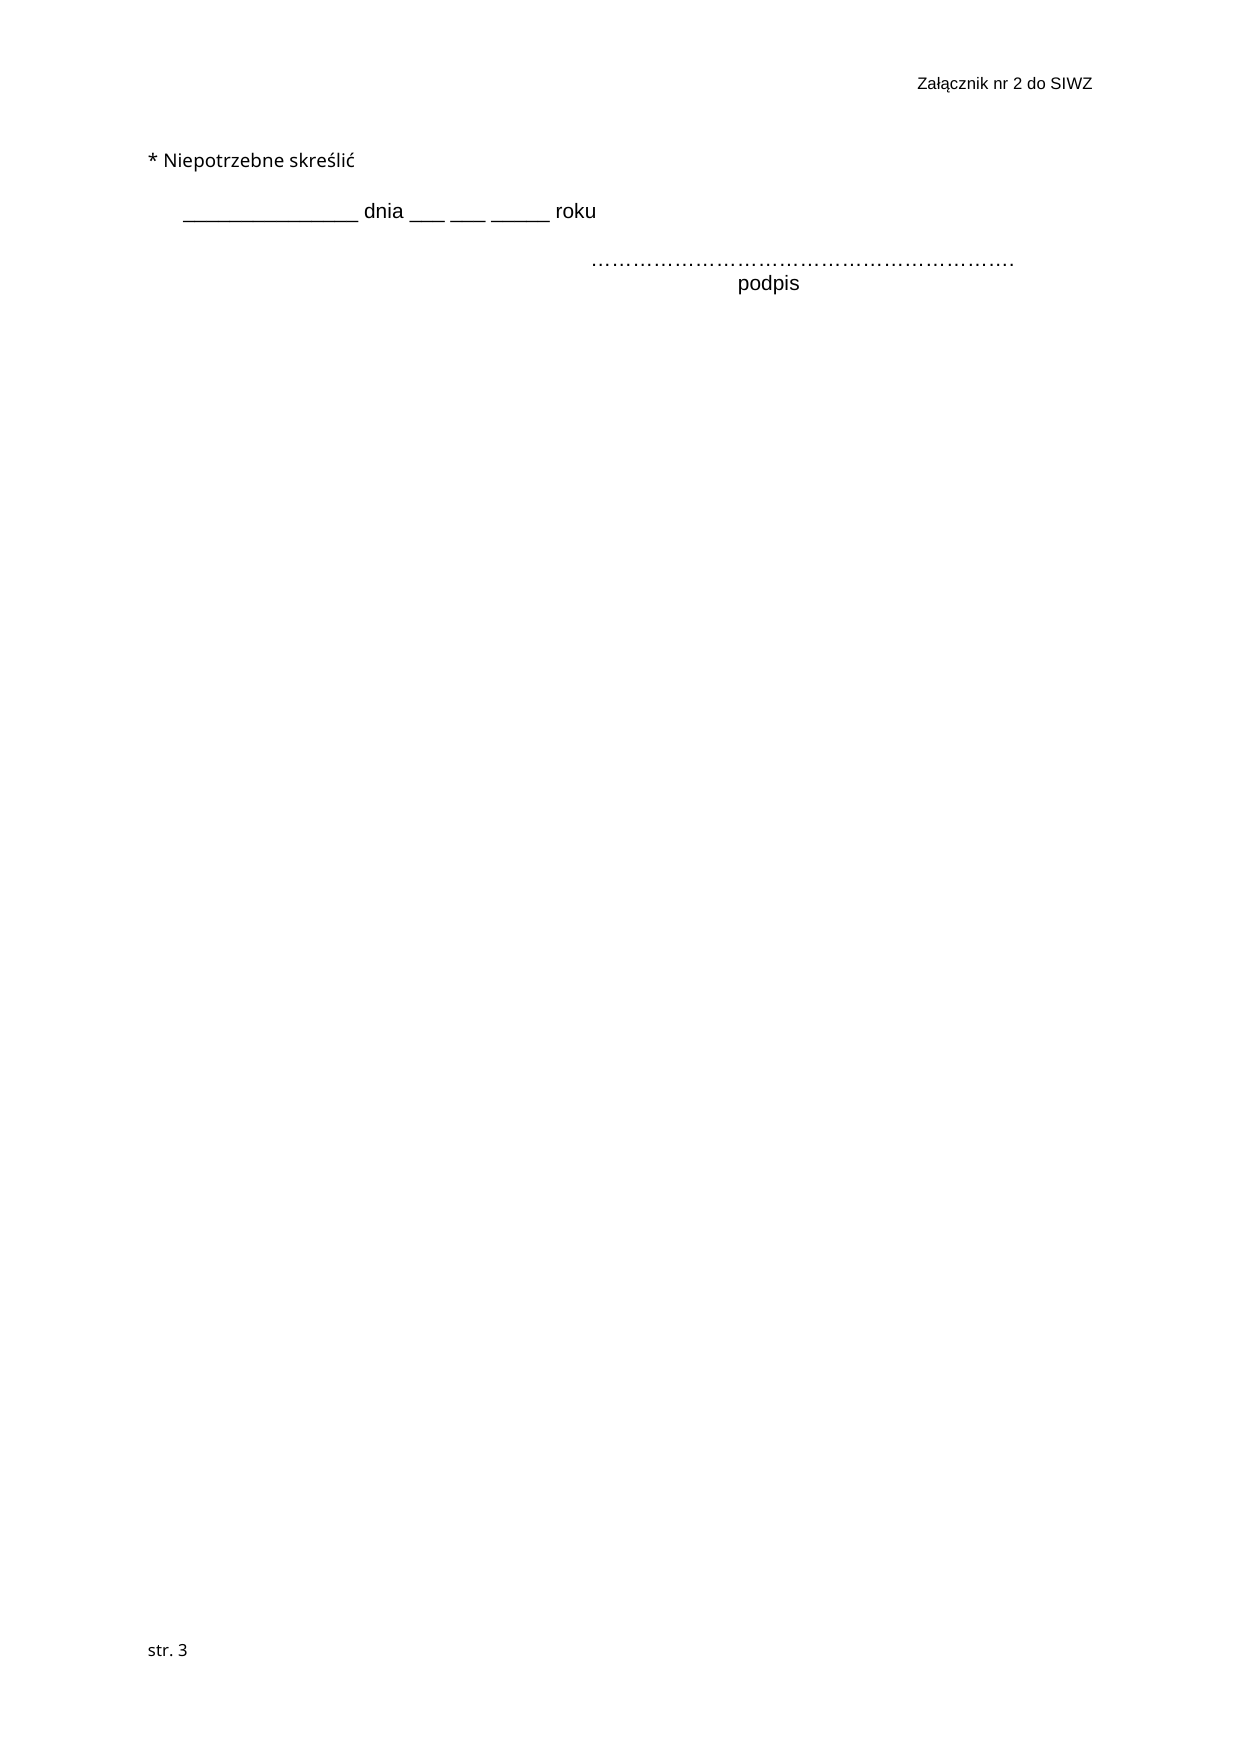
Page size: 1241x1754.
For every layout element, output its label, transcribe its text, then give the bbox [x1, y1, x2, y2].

text podpis [664, 271, 1093, 294]
text * Niepotrzebne skreślić [148, 148, 1093, 173]
text _______________ dnia ___ ___ _____ roku [148, 199, 1093, 223]
text ……………………………………………………. [516, 247, 1093, 271]
